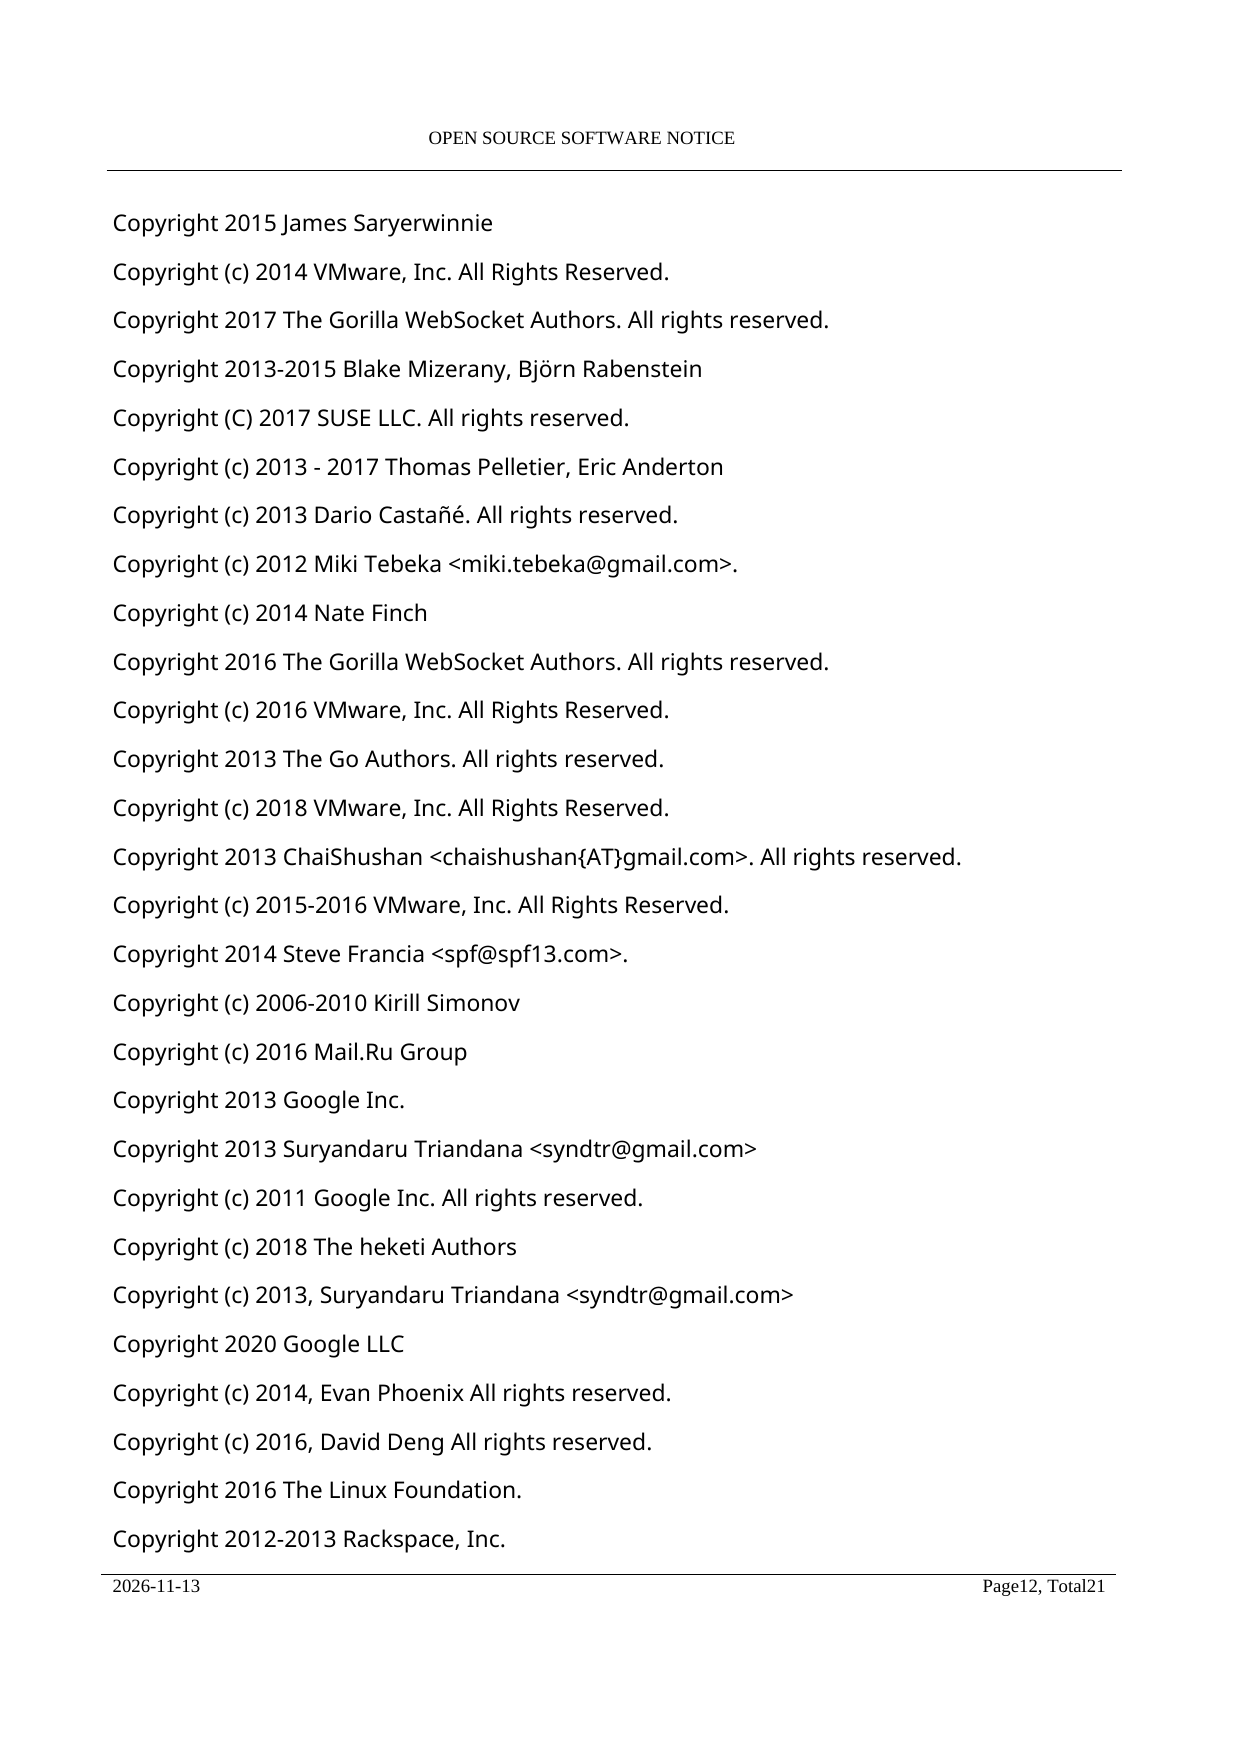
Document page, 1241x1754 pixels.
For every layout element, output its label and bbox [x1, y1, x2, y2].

text [112, 206, 1128, 1555]
